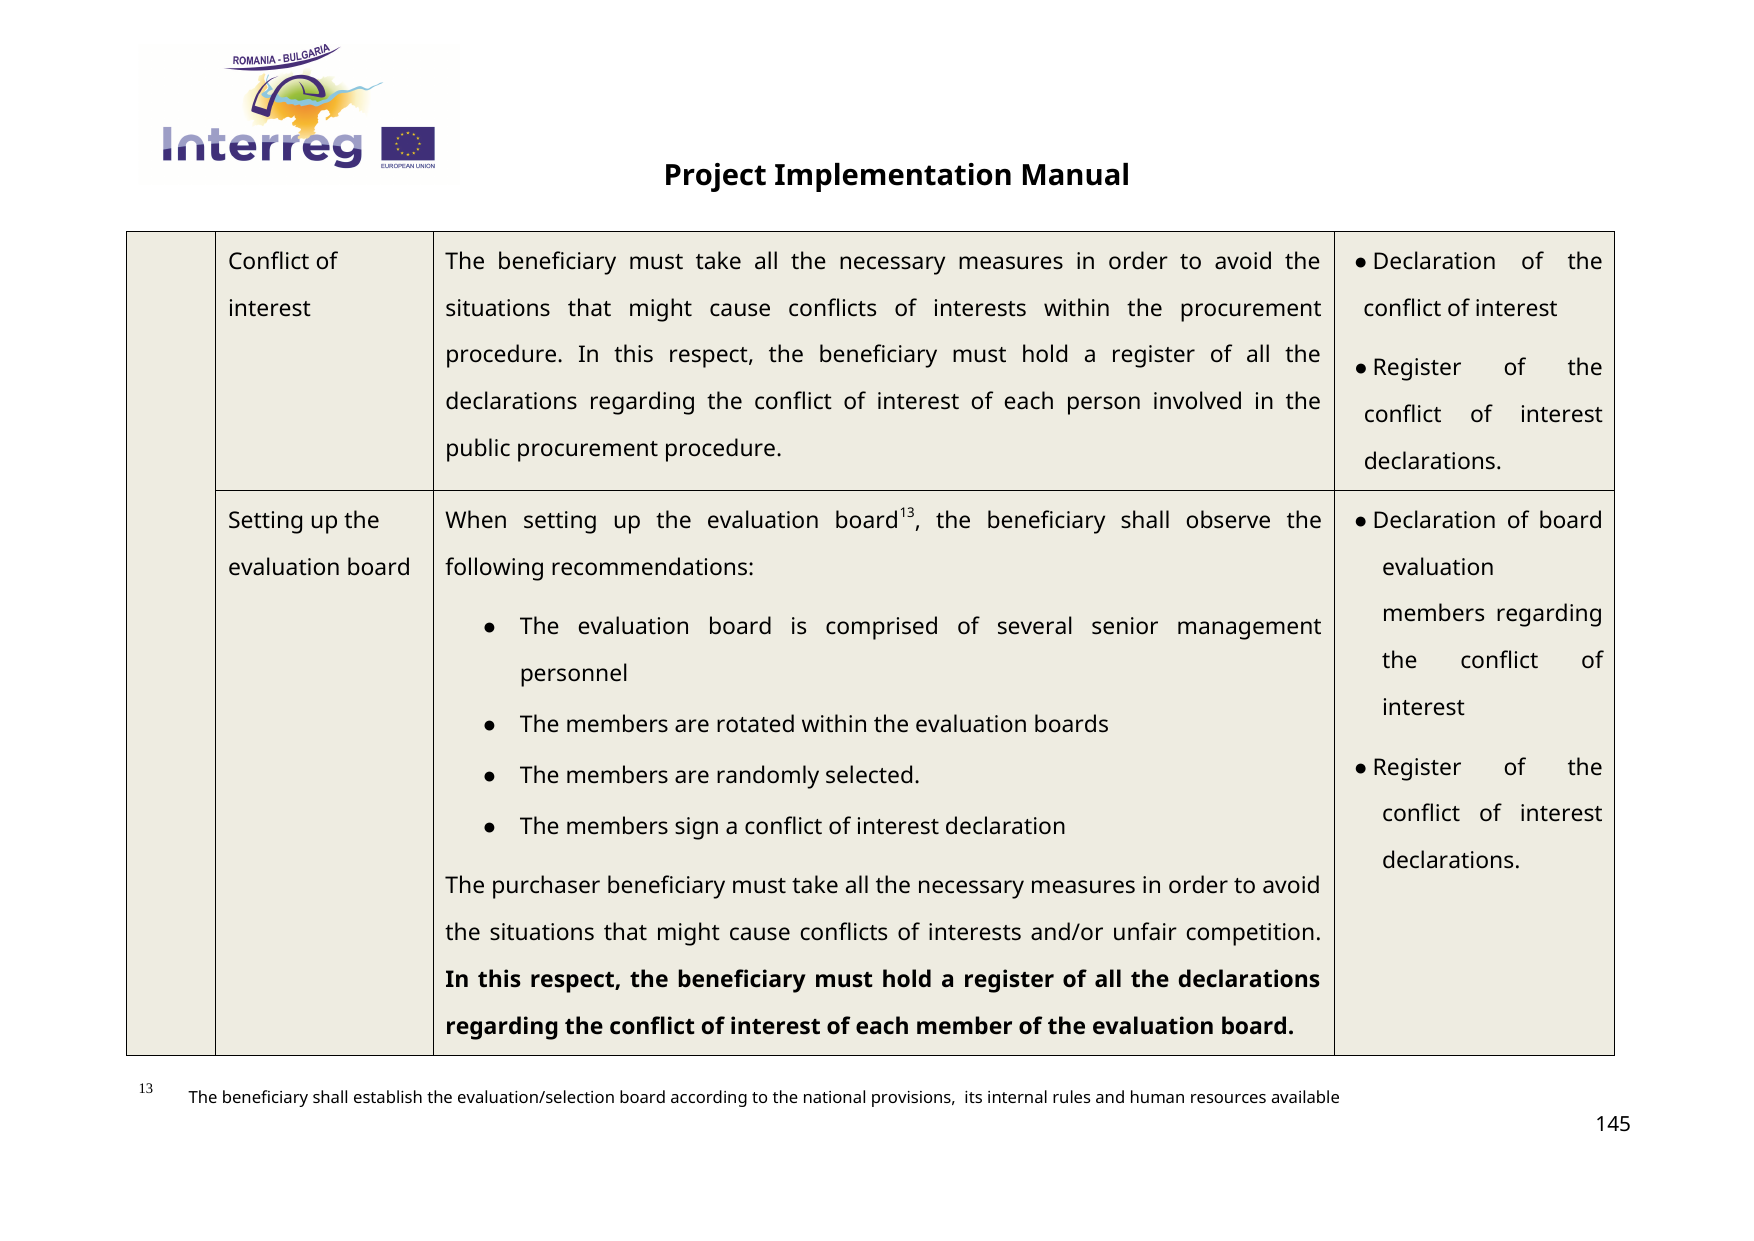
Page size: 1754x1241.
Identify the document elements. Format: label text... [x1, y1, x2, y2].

table_cell Declaration of board evaluation members regarding the conflict of interest Register of the conflict of interest declarations. [1335, 491, 1614, 1055]
table_cell Conflict of interest [216, 232, 433, 490]
table_cell Declaration of the conflict of interest Register of the conflict of interest declarations. [1335, 232, 1614, 490]
picture [138, 44, 461, 185]
table_cell Setting up the evaluation board [216, 491, 433, 1055]
table_cell The beneficiary must take all the necessary measures in order to avoid the situations that might cause conflicts of interests within the procurement procedure. In this respect, the beneficiary must hold a register of all the declarations regarding the conflict of interest of each person involved in the public procurement procedure. [434, 232, 1334, 490]
